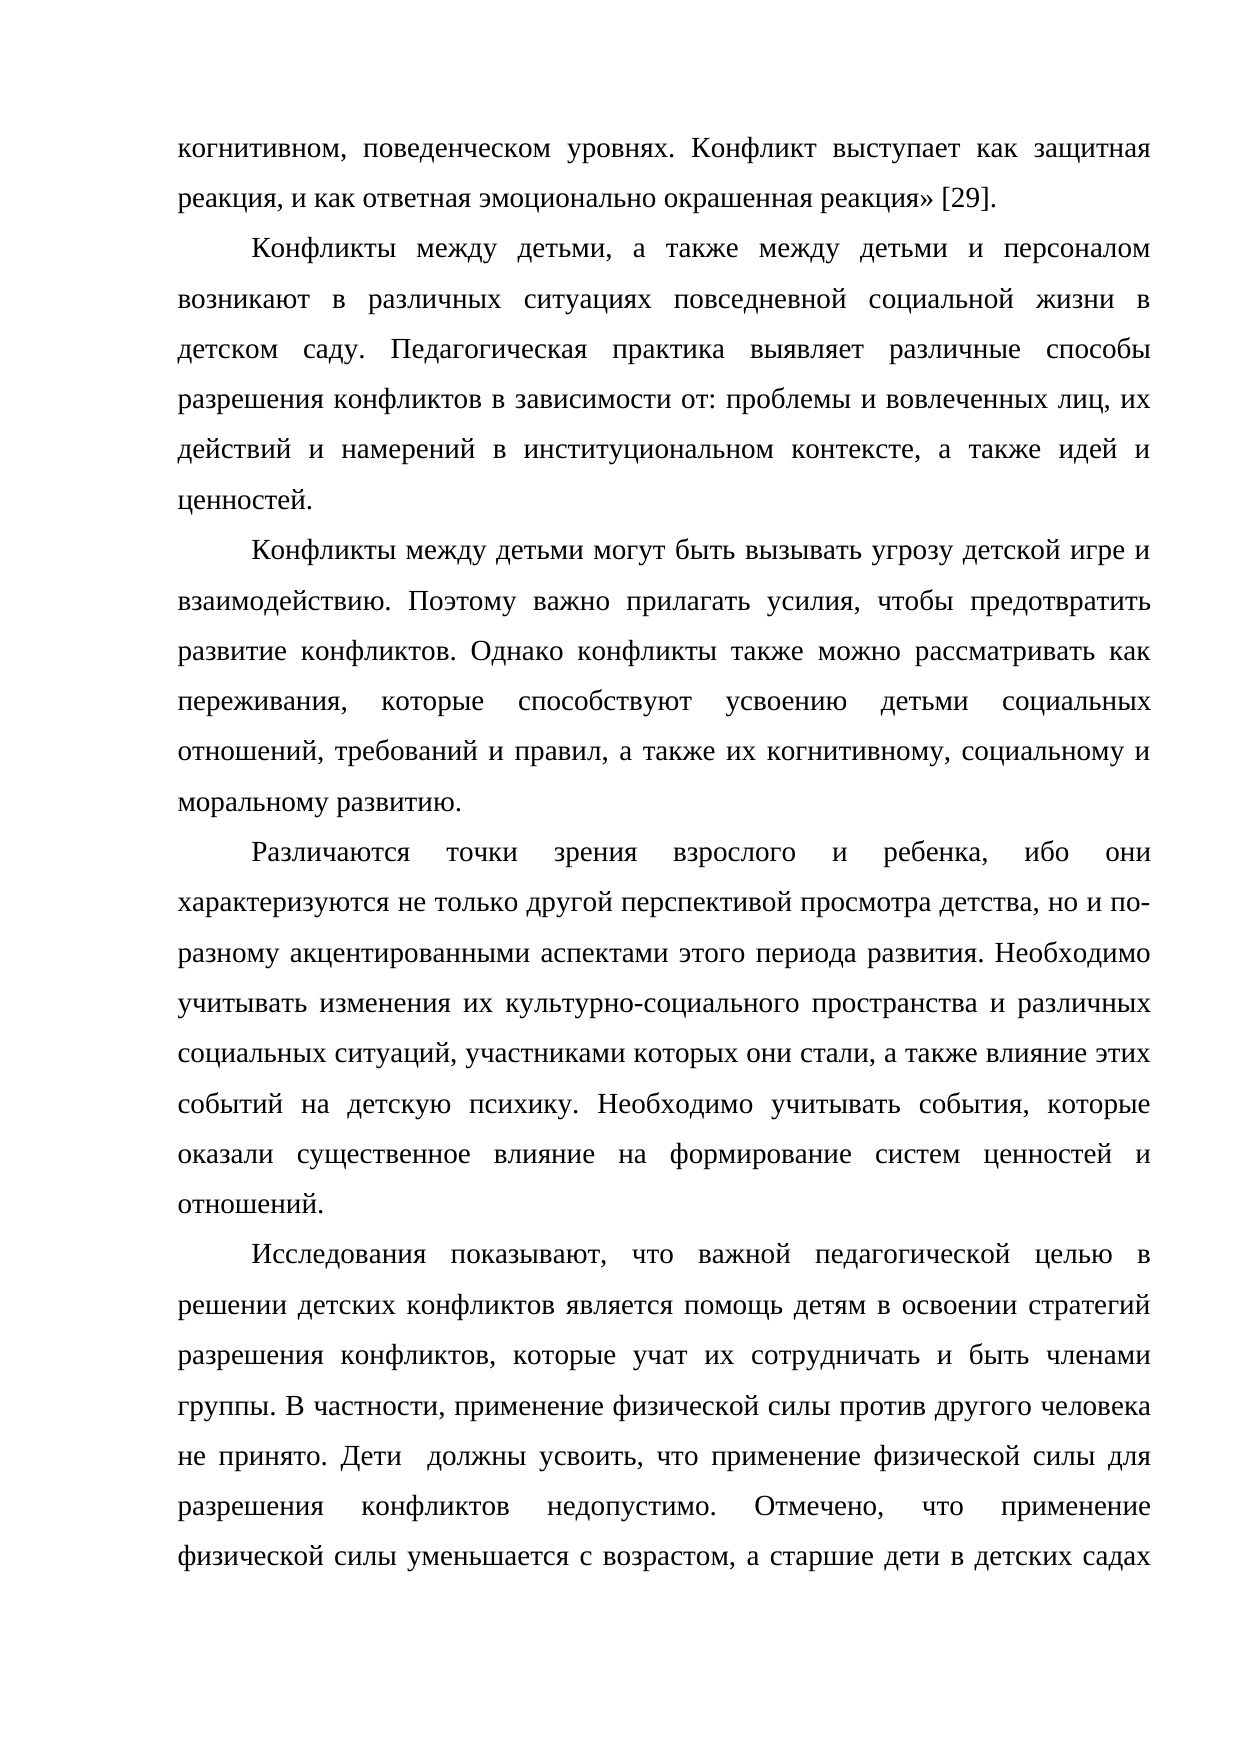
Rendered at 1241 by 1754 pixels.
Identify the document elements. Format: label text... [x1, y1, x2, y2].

text Различаются точки зрения взрослого и ребенка, ибо они характеризуются не только другой перспективой просмотра детства, но и по-разному акцентированными аспектами этого периода развития. Необходимо учитывать изменения их культурно-социального пространства и различных социальных ситуаций, участниками которых они стали, а также влияние этих событий на детскую психику. Необходимо учитывать события, которые оказали существенное влияние на формирование систем ценностей и отношений. [177, 834, 1152, 1220]
text Конфликты между детьми могут быть вызывать угрозу детской игре и взаимодействию. Поэтому важно прилагать усилия, чтобы предотвратить развитие конфликтов. Однако конфликты также можно рассматривать как переживания, которые способствуют усвоению детьми социальных отношений, требований и правил, а также их когнитивному, социальному и моральному развитию. [177, 532, 1152, 817]
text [177, 1237, 1152, 1572]
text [177, 130, 1152, 214]
text Конфликты между детьми, а также между детьми и персоналом возникают в различных ситуациях повседневной социальной жизни в детском саду. Педагогическая практика выявляет различные способы разрешения конфликтов в зависимости от: проблемы и вовлеченных лиц, их действий и намерений в институциональном контексте, а также идей и ценностей. [177, 230, 1152, 516]
